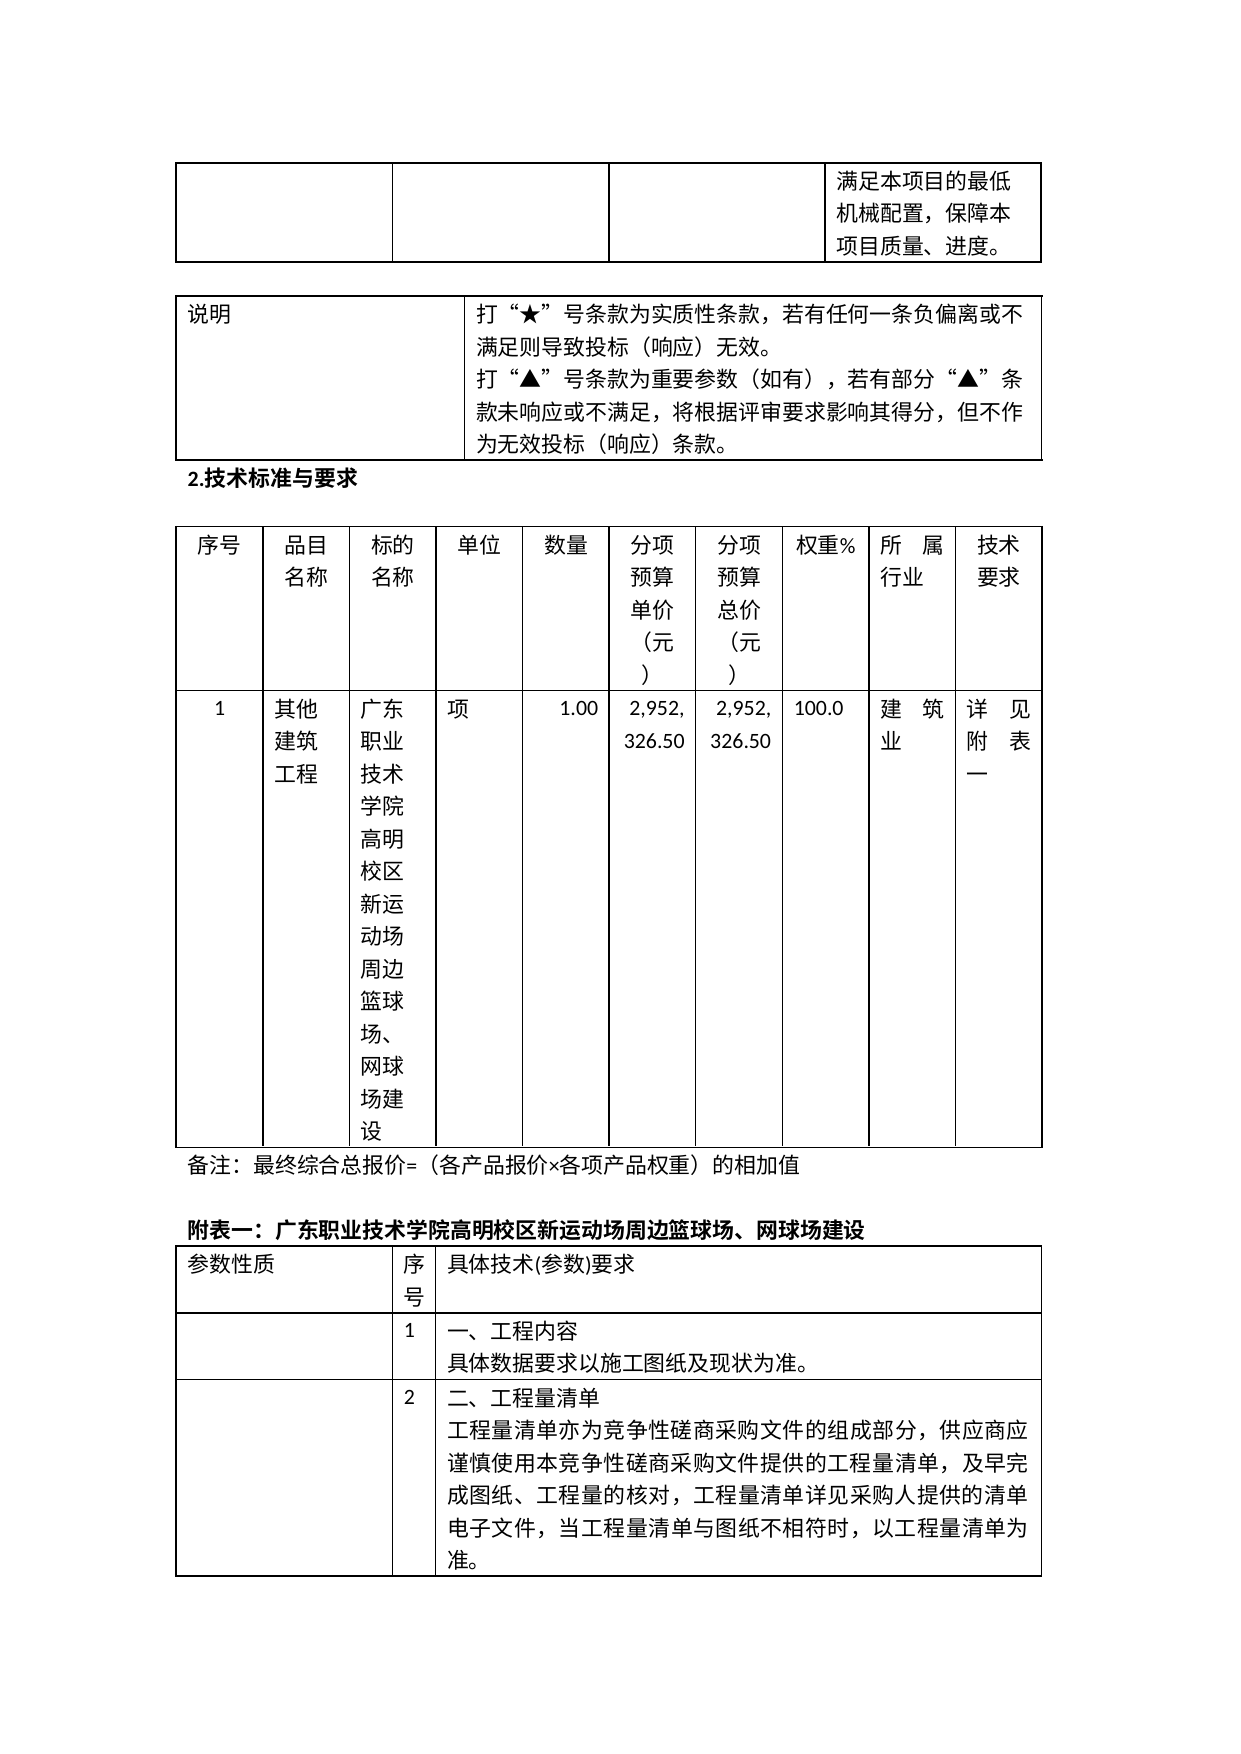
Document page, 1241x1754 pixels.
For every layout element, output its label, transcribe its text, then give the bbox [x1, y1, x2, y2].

table_cell [177, 164, 392, 261]
table_header 单位 [437, 527, 522, 690]
table_cell 1 [393, 1314, 435, 1378]
table_header 序号 [177, 527, 262, 690]
table_header 打“★”号条款为实质性条款，若有任何一条负偏离或不满足则导致投标（响应）无效。 打“▲”号条款为重要参数（如有），若有部分“▲”条款未响应或不满足，将根据评审要求影响其得分，但不作为无效投标（响应）条款。 [465, 297, 1041, 459]
table_cell 广东职业技术学院高明校区新运动场周边篮球场、网球场建设 [350, 691, 435, 1146]
table_cell 其他建筑工程 [264, 691, 349, 1146]
table_cell 一、工程内容 具体数据要求以施工图纸及现状为准。 [436, 1314, 1041, 1378]
table_cell 2 [393, 1380, 435, 1575]
table_cell 其他 [610, 164, 824, 261]
table_cell 100.0 [783, 691, 868, 1146]
table_header 参数性质 [177, 1247, 392, 1312]
text 附表一：广东职业技术学院高明校区新运动场周边篮球场、网球场建设 [187, 1213, 1053, 1245]
table_cell [177, 1380, 392, 1575]
table_cell 2,952,326.50 [610, 691, 695, 1146]
table_header 说明 [177, 297, 464, 459]
table_cell 二、工程量清单 工程量清单亦为竞争性磋商采购文件的组成部分，供应商应谨慎使用本竞争性磋商采购文件提供的工程量清单，及早完成图纸、工程量的核对，工程量清单详见采购人提供的清单电子文件，当工程量清单与图纸不相符时，以工程量清单为准。 [436, 1380, 1041, 1575]
table_cell 项 [437, 691, 522, 1146]
text 2.技术标准与要求 [187, 461, 1053, 493]
table_cell [177, 1314, 392, 1378]
table_cell 1.00 [523, 691, 608, 1146]
table_header 分项预算总价（元） [696, 527, 782, 690]
table_cell 详见附表一 [956, 691, 1041, 1146]
table_header 技术要求 [956, 527, 1041, 690]
table_header 序号 [393, 1247, 435, 1312]
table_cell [826, 164, 1040, 261]
table_header 所属行业 [870, 527, 955, 690]
table_header 数量 [523, 527, 608, 690]
table_header 具体技术(参数)要求 [436, 1247, 1041, 1312]
table_header 标的名称 [350, 527, 435, 690]
table_cell 2,952,326.50 [696, 691, 782, 1146]
table_header 分项预算单价（元） [610, 527, 695, 690]
text 备注：最终综合总报价=（各产品报价×各项产品权重）的相加值 [187, 1148, 1053, 1180]
table_cell 6 [393, 164, 608, 261]
table_cell 建筑业 [870, 691, 955, 1146]
table_header 权重% [783, 527, 868, 690]
table_cell 1 [177, 691, 262, 1146]
table_header 品目名称 [264, 527, 349, 690]
